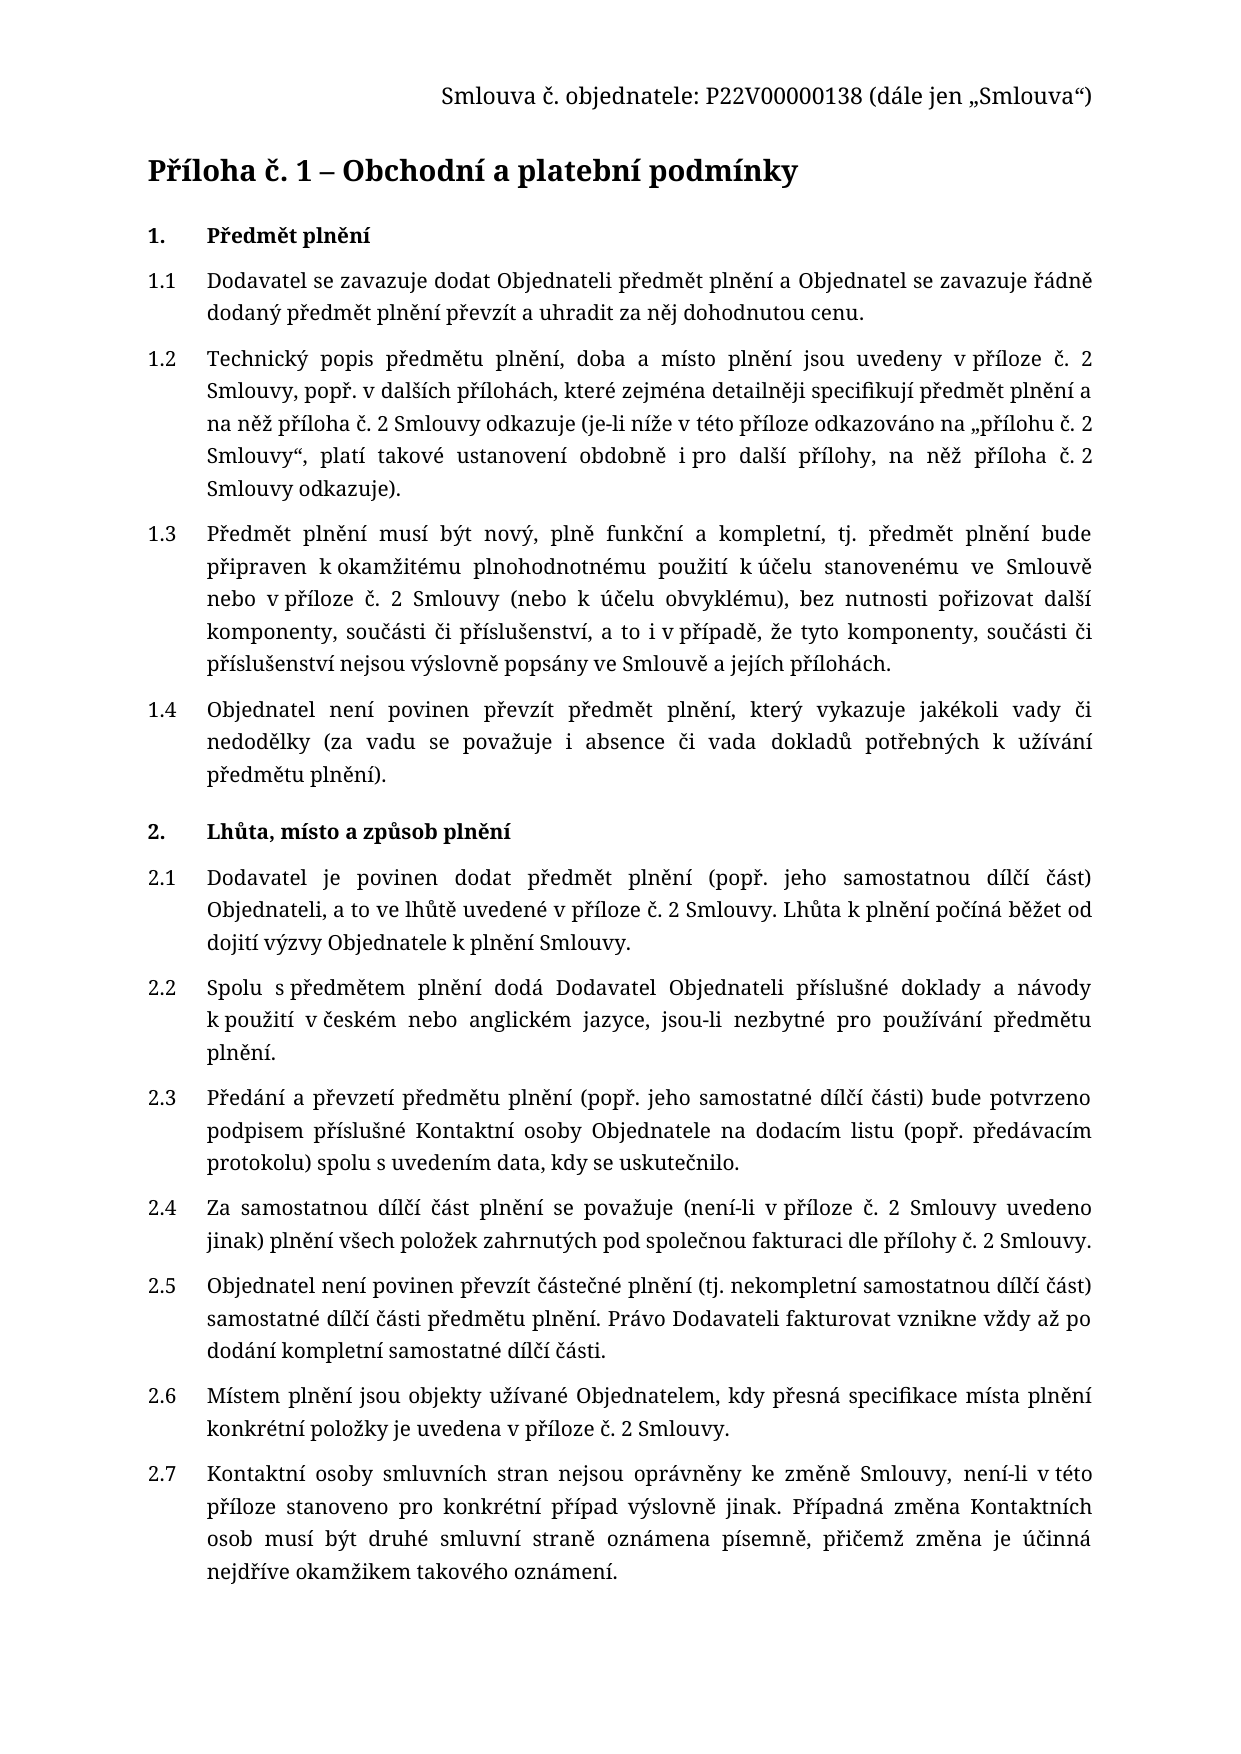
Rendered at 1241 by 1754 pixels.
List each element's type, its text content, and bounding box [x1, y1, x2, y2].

list Lhůta, místo a způsob plnění [148, 817, 1093, 846]
list Spolu s předmětem plnění dodá Dodavatel Objednateli příslušné doklady a návody k použití v českém nebo anglickém jazyce, jsou-li nezbytné pro používání předmětu plnění. [148, 973, 1093, 1067]
list Objednatel není povinen převzít částečné plnění (tj. nekompletní samostatnou dílčí část) samostatné dílčí části předmětu plnění. Právo Dodavateli fakturovat vznikne vždy až po dodání kompletní samostatné dílčí části. [148, 1271, 1093, 1365]
list Kontaktní osoby smluvních stran nejsou oprávněny ke změně Smlouvy, není-li v této příloze stanoveno pro konkrétní případ výslovně jinak. Případná změna Kontaktních osob musí být druhé smluvní straně oznámena písemně, přičemž změna je účinná nejdříve okamžikem takového oznámení. [148, 1459, 1093, 1586]
list Technický popis předmětu plnění, doba a místo plnění jsou uvedeny v příloze č. 2 Smlouvy, popř. v dalších přílohách, které zejména detailněji specifikují předmět plnění a na něž příloha č. 2 Smlouvy odkazuje (je-li níže v této příloze odkazováno na „přílohu č. 2 Smlouvy“, platí takové ustanovení obdobně i pro další přílohy, na něž příloha č. 2 Smlouvy odkazuje). [148, 344, 1093, 502]
list Místem plnění jsou objekty užívané Objednatelem, kdy přesná specifikace místa plnění konkrétní položky je uvedena v příloze č. 2 Smlouvy. [148, 1382, 1093, 1443]
list Předmět plnění [148, 221, 1093, 249]
list Předmět plnění musí být nový, plně funkční a kompletní, tj. předmět plnění bude připraven k okamžitému plnohodnotnému použití k účelu stanovenému ve Smlouvě nebo v příloze č. 2 Smlouvy (nebo k účelu obvyklému), bez nutnosti pořizovat další komponenty, součásti či příslušenství, a to i v případě, že tyto komponenty, součásti či příslušenství nejsou výslovně popsány ve Smlouvě a jejích přílohách. [148, 519, 1093, 678]
list Za samostatnou dílčí část plnění se považuje (není-li v příloze č. 2 Smlouvy uvedeno jinak) plnění všech položek zahrnutých pod společnou fakturaci dle přílohy č. 2 Smlouvy. [148, 1193, 1093, 1254]
list Dodavatel je povinen dodat předmět plnění (popř. jeho samostatnou dílčí část) Objednateli, a to ve lhůtě uvedené v příloze č. 2 Smlouvy. Lhůta k plnění počíná běžet od dojití výzvy Objednatele k plnění Smlouvy. [148, 863, 1093, 956]
text Příloha č. 1 – Obchodní a platební podmínky [148, 150, 1093, 190]
list Předání a převzetí předmětu plnění (popř. jeho samostatné dílčí části) bude potvrzeno podpisem příslušné Kontaktní osoby Objednatele na dodacím listu (popř. předávacím protokolu) spolu s uvedením data, kdy se uskutečnilo. [148, 1083, 1093, 1177]
list Dodavatel se zavazuje dodat Objednateli předmět plnění a Objednatel se zavazuje řádně dodaný předmět plnění převzít a uhradit za něj dohodnutou cenu. [148, 266, 1093, 327]
list Objednatel není povinen převzít předmět plnění, který vykazuje jakékoli vady či nedodělky (za vadu se považuje i absence či vada dokladů potřebných k užívání předmětu plnění). [148, 695, 1093, 788]
